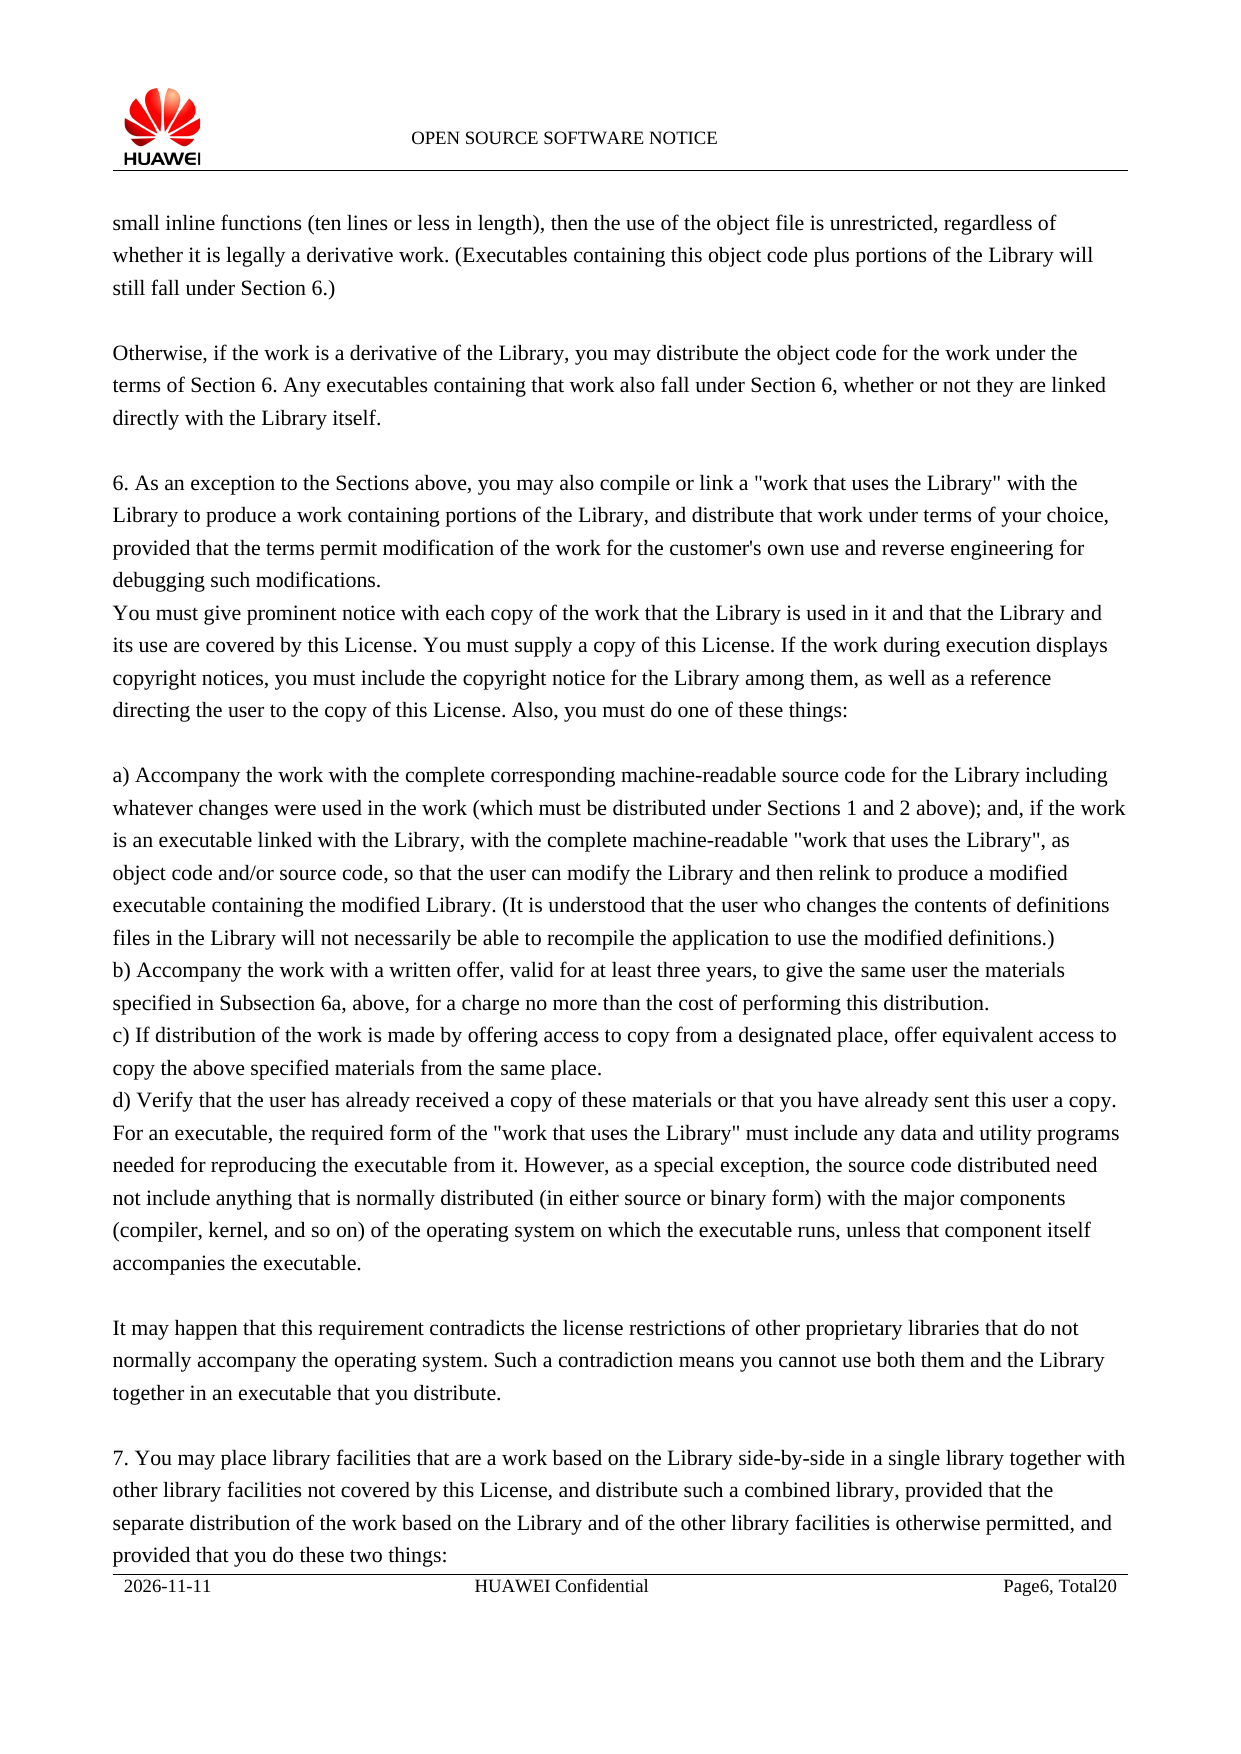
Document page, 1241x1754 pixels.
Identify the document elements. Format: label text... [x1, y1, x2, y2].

text You must give prominent notice with each copy of the work that the Library is used in it and that the Library and its use are covered by this License. You must supply a copy of this License. If the work during execution displays copyright notices, you must include the copyright notice for the Library among them, as well as a reference directing the user to the copy of this License. Also, you must do one of these things: [112, 596, 1128, 726]
text 7. You may place library facilities that are a work based on the Library side-by-side in a single library together with other library facilities not covered by this License, and distribute such a combined library, provided that the separate distribution of the work based on the Library and of the other library facilities is otherwise permitted, and provided that you do these two things: [112, 1441, 1128, 1571]
text It may happen that this requirement contradicts the license restrictions of other proprietary libraries that do not normally accompany the operating system. Such a contradiction means you cannot use both them and the Library together in an executable that you distribute. [112, 1311, 1128, 1409]
text d) Verify that the user has already received a copy of these materials or that you have already sent this user a copy. [112, 1084, 1128, 1116]
text a) Accompany the work with the complete corresponding machine-readable source code for the Library including whatever changes were used in the work (which must be distributed under Sections 1 and 2 above); and, if the work is an executable linked with the Library, with the complete machine-readable "work that uses the Library", as object code and/or source code, so that the user can modify the Library and then relink to produce a modified executable containing the modified Library. (It is understood that the user who changes the contents of definitions files in the Library will not necessarily be able to recompile the application to use the modified definitions.) [112, 759, 1128, 954]
text For an executable, the required form of the "work that uses the Library" must include any data and utility programs needed for reproducing the executable from it. However, as a special exception, the source code distributed need not include anything that is normally distributed (in either source or binary form) with the major components (compiler, kernel, and so on) of the operating system on which the executable runs, unless that component itself accompanies the executable. [112, 1116, 1128, 1279]
text c) If distribution of the work is made by offering access to copy from a designated place, offer equivalent access to copy the above specified materials from the same place. [112, 1019, 1128, 1084]
text b) Accompany the work with a written offer, valid for at least three years, to give the same user the materials specified in Subsection 6a, above, for a charge no more than the cost of performing this distribution. [112, 954, 1128, 1019]
picture [124, 88, 201, 165]
text Otherwise, if the work is a derivative of the Library, you may distribute the object code for the work under the terms of Section 6. Any executables containing that work also fall under Section 6, whether or not they are linked directly with the Library itself. [112, 336, 1128, 434]
text 6. As an exception to the Sections above, you may also compile or link a "work that uses the Library" with the Library to produce a work containing portions of the Library, and distribute that work under terms of your choice, provided that the terms permit modification of the work for the customer's own use and reverse engineering for debugging such modifications. [112, 466, 1128, 596]
